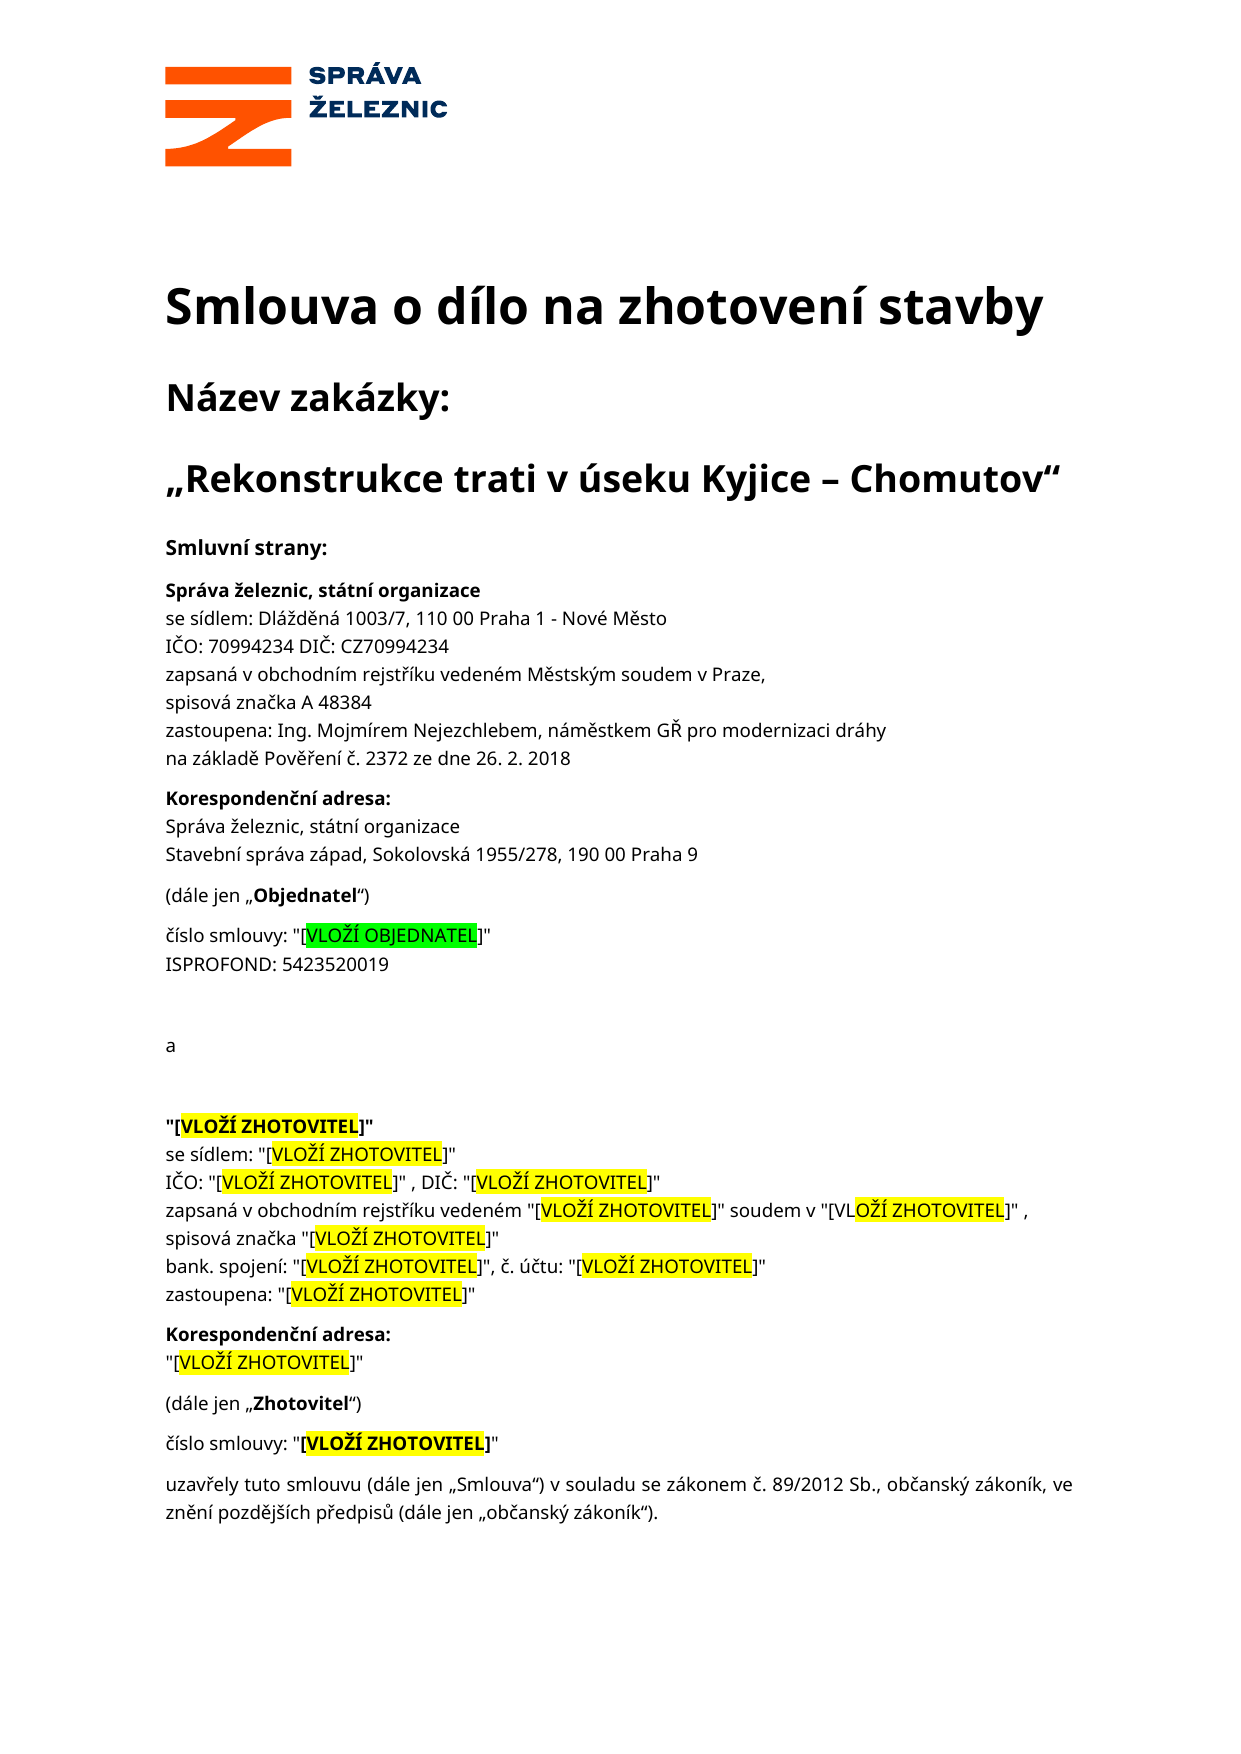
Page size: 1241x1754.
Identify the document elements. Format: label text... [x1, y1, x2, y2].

text „Rekonstrukce trati v úseku Kyjice – Chomutov“ [165, 452, 1075, 503]
text Správa železnic, státní organizace [165, 577, 1075, 603]
text spisová značka "[VLOŽÍ ZHOTOVITEL]" [165, 1225, 315, 1251]
text a [165, 1032, 1075, 1057]
text číslo smlouvy: "[VLOŽÍ OBJEDNATEL]" [477, 923, 1075, 948]
text spisová značka "[VLOŽÍ ZHOTOVITEL]" [485, 1225, 1075, 1251]
text IČO: "[VLOŽÍ ZHOTOVITEL]" , DIČ: "[VLOŽÍ ZHOTOVITEL]" [647, 1169, 1075, 1194]
text zastoupena: "[VLOŽÍ ZHOTOVITEL]" [165, 1281, 291, 1307]
text se sídlem: "[VLOŽÍ ZHOTOVITEL]" [165, 1141, 272, 1166]
text Smlouva o dílo na zhotovení stavby [165, 271, 1075, 339]
text ISPROFOND: 5423520019 [165, 951, 1075, 976]
text uzavřely tuto smlouvu (dále jen „Smlouva“) v souladu se zákonem č. 89/2012 Sb., občanský zákoník, ve znění pozdějších předpisů (dále jen „občanský zákoník“). [165, 1471, 1075, 1525]
text zapsaná v obchodním rejstříku vedeném Městským soudem v Praze, [165, 661, 1075, 687]
text Korespondenční adresa: [165, 1322, 1075, 1347]
text číslo smlouvy: "[VLOŽÍ ZHOTOVITEL]" [165, 1431, 306, 1456]
text zapsaná v obchodním rejstříku vedeném "[VLOŽÍ ZHOTOVITEL]" soudem v "[VLOŽÍ ZHOTOVITEL]" , [165, 1197, 541, 1222]
text "[VLOŽÍ ZHOTOVITEL]" [165, 1349, 1075, 1375]
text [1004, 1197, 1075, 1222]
text "[VLOŽÍ ZHOTOVITEL]" [358, 1113, 1075, 1138]
text IČO: 70994234 DIČ: CZ70994234 [165, 633, 1075, 659]
text (dále jen „Objednatel“) [165, 882, 1075, 908]
text Smluvní strany: [165, 533, 1075, 562]
text zastoupena: "[VLOŽÍ ZHOTOVITEL]" [462, 1281, 1075, 1307]
text Název zakázky: [165, 371, 1075, 422]
text se sídlem: "[VLOŽÍ ZHOTOVITEL]" [442, 1141, 1075, 1166]
text Stavební správa západ, Sokolovská 1955/278, 190 00 Praha 9 [165, 842, 1075, 867]
text Správa železnic, státní organizace [165, 814, 1075, 839]
text bank. spojení: "[VLOŽÍ ZHOTOVITEL]", č. účtu: "[VLOŽÍ ZHOTOVITEL]" [752, 1253, 1075, 1278]
text (dále jen „Zhotovitel“) [165, 1390, 1075, 1416]
text se sídlem: Dlážděná 1003/7, 110 00 Praha 1 - Nové Město [165, 605, 1075, 631]
text číslo smlouvy: "[VLOŽÍ ZHOTOVITEL]" [484, 1431, 1075, 1456]
text zastoupena: Ing. Mojmírem Nejezchlebem, náměstkem GŘ pro modernizaci dráhy [165, 717, 1075, 743]
text na základě Pověření č. 2372 ze dne 26. 2. 2018 [165, 745, 1075, 771]
text Korespondenční adresa: [165, 786, 1075, 811]
text spisová značka A 48384 [165, 689, 1075, 715]
text číslo smlouvy: "[VLOŽÍ OBJEDNATEL]" [165, 923, 306, 948]
